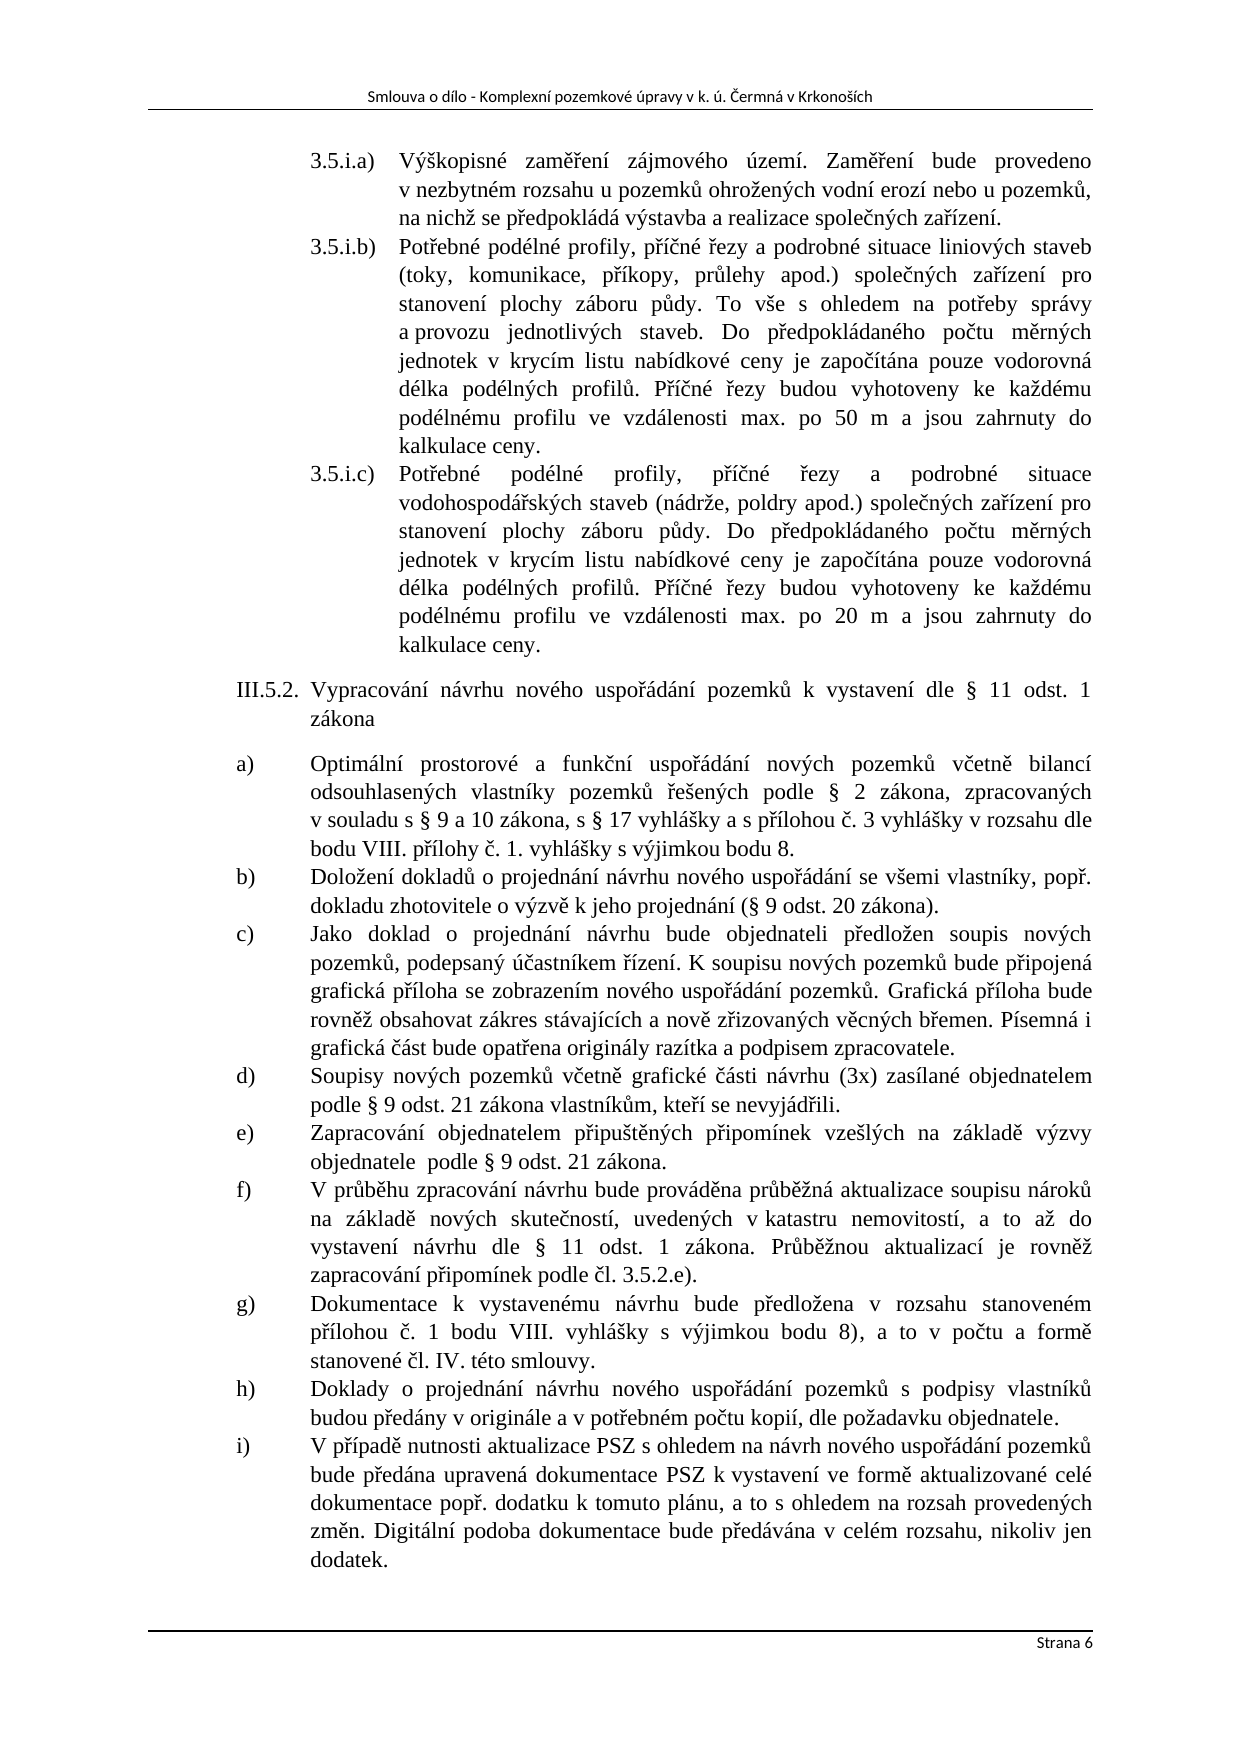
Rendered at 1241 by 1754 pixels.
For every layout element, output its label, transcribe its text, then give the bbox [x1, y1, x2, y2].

list 3.5.i.c) Potřebné podélné profily, příčné řezy a podrobné situace vodohospodářských staveb (nádrže, poldry apod.) společných zařízení pro stanovení plochy záboru půdy. Do předpokládaného počtu měrných jednotek v krycím listu nabídkové ceny je započítána pouze vodorovná délka podélných profilů. Příčné řezy budou vyhotoveny ke každému podélnému profilu ve vzdálenosti max. po 20 m a jsou zahrnuty do kalkulace ceny. [310, 460, 1093, 657]
list 3.5.i.a) Výškopisné zaměření zájmového území. Zaměření bude provedeno v nezbytném rozsahu u pozemků ohrožených vodní erozí nebo u pozemků, na nichž se předpokládá výstavba a realizace společných zařízení. [310, 148, 1093, 231]
text Doklady o projednání návrhu nového uspořádání pozemků s podpisy vlastníků budou předány v originále a v potřebném počtu kopií, dle požadavku objednatele. [236, 1375, 1093, 1430]
text Optimální prostorové a funkční uspořádání nových pozemků včetně bilancí odsouhlasených vlastníky pozemků řešených podle § 2 zákona, zpracovaných v souladu s § 9 a 10 zákona, s § 17 vyhlášky a s přílohou č. 3 vyhlášky v rozsahu dle bodu VIII. přílohy č. 1. vyhlášky s výjimkou bodu 8. [236, 750, 1093, 861]
text Dokumentace k vystavenému návrhu bude předložena v rozsahu stanoveném přílohou č. 1 bodu VIII. vyhlášky s výjimkou bodu 8), a to v počtu a formě stanovené čl. IV. této smlouvy. [236, 1290, 1093, 1373]
text Jako doklad o projednání návrhu bude objednateli předložen soupis nových pozemků, podepsaný účastníkem řízení. K soupisu nových pozemků bude připojená grafická příloha se zobrazením nového uspořádání pozemků. Grafická příloha bude rovněž obsahovat zákres stávajících a nově zřizovaných věcných břemen. Písemná i grafická část bude opatřena originály razítka a podpisem zpracovatele. [236, 920, 1093, 1060]
text V průběhu zpracování návrhu bude prováděna průběžná aktualizace soupisu nároků na základě nových skutečností, uvedených v katastru nemovitostí, a to až do vystavení návrhu dle § 11 odst. 1 zákona. Průběžnou aktualizací je rovněž zapracování připomínek podle čl. 3.5.2.e). [236, 1176, 1093, 1288]
text Vypracování návrhu nového uspořádání pozemků k vystavení dle § 11 odst. 1 zákona [236, 676, 1093, 731]
text Zapracování objednatelem připuštěných připomínek vzešlých na základě výzvy objednatele podle § 9 odst. 21 zákona. [236, 1119, 1093, 1174]
list 3.5.i.b) Potřebné podélné profily, příčné řezy a podrobné situace liniových staveb (toky, komunikace, příkopy, průlehy apod.) společných zařízení pro stanovení plochy záboru půdy. To vše s ohledem na potřeby správy a provozu jednotlivých staveb. Do předpokládaného počtu měrných jednotek v krycím listu nabídkové ceny je započítána pouze vodorovná délka podélných profilů. Příčné řezy budou vyhotoveny ke každému podélnému profilu ve vzdálenosti max. po 50 m a jsou zahrnuty do kalkulace ceny. [310, 233, 1093, 458]
text V případě nutnosti aktualizace PSZ s ohledem na návrh nového uspořádání pozemků bude předána upravená dokumentace PSZ k vystavení ve formě aktualizované celé dokumentace popř. dodatku k tomuto plánu, a to s ohledem na rozsah provedených změn. Digitální podoba dokumentace bude předávána v celém rozsahu, nikoliv jen dodatek. [236, 1432, 1093, 1572]
text Soupisy nových pozemků včetně grafické části návrhu (3x) zasílané objednatelem podle § 9 odst. 21 zákona vlastníkům, kteří se nevyjádřili. [236, 1062, 1093, 1117]
text Doložení dokladů o projednání návrhu nového uspořádání se všemi vlastníky, popř. dokladu zhotovitele o výzvě k jeho projednání (§ 9 odst. 20 zákona). [236, 863, 1093, 918]
